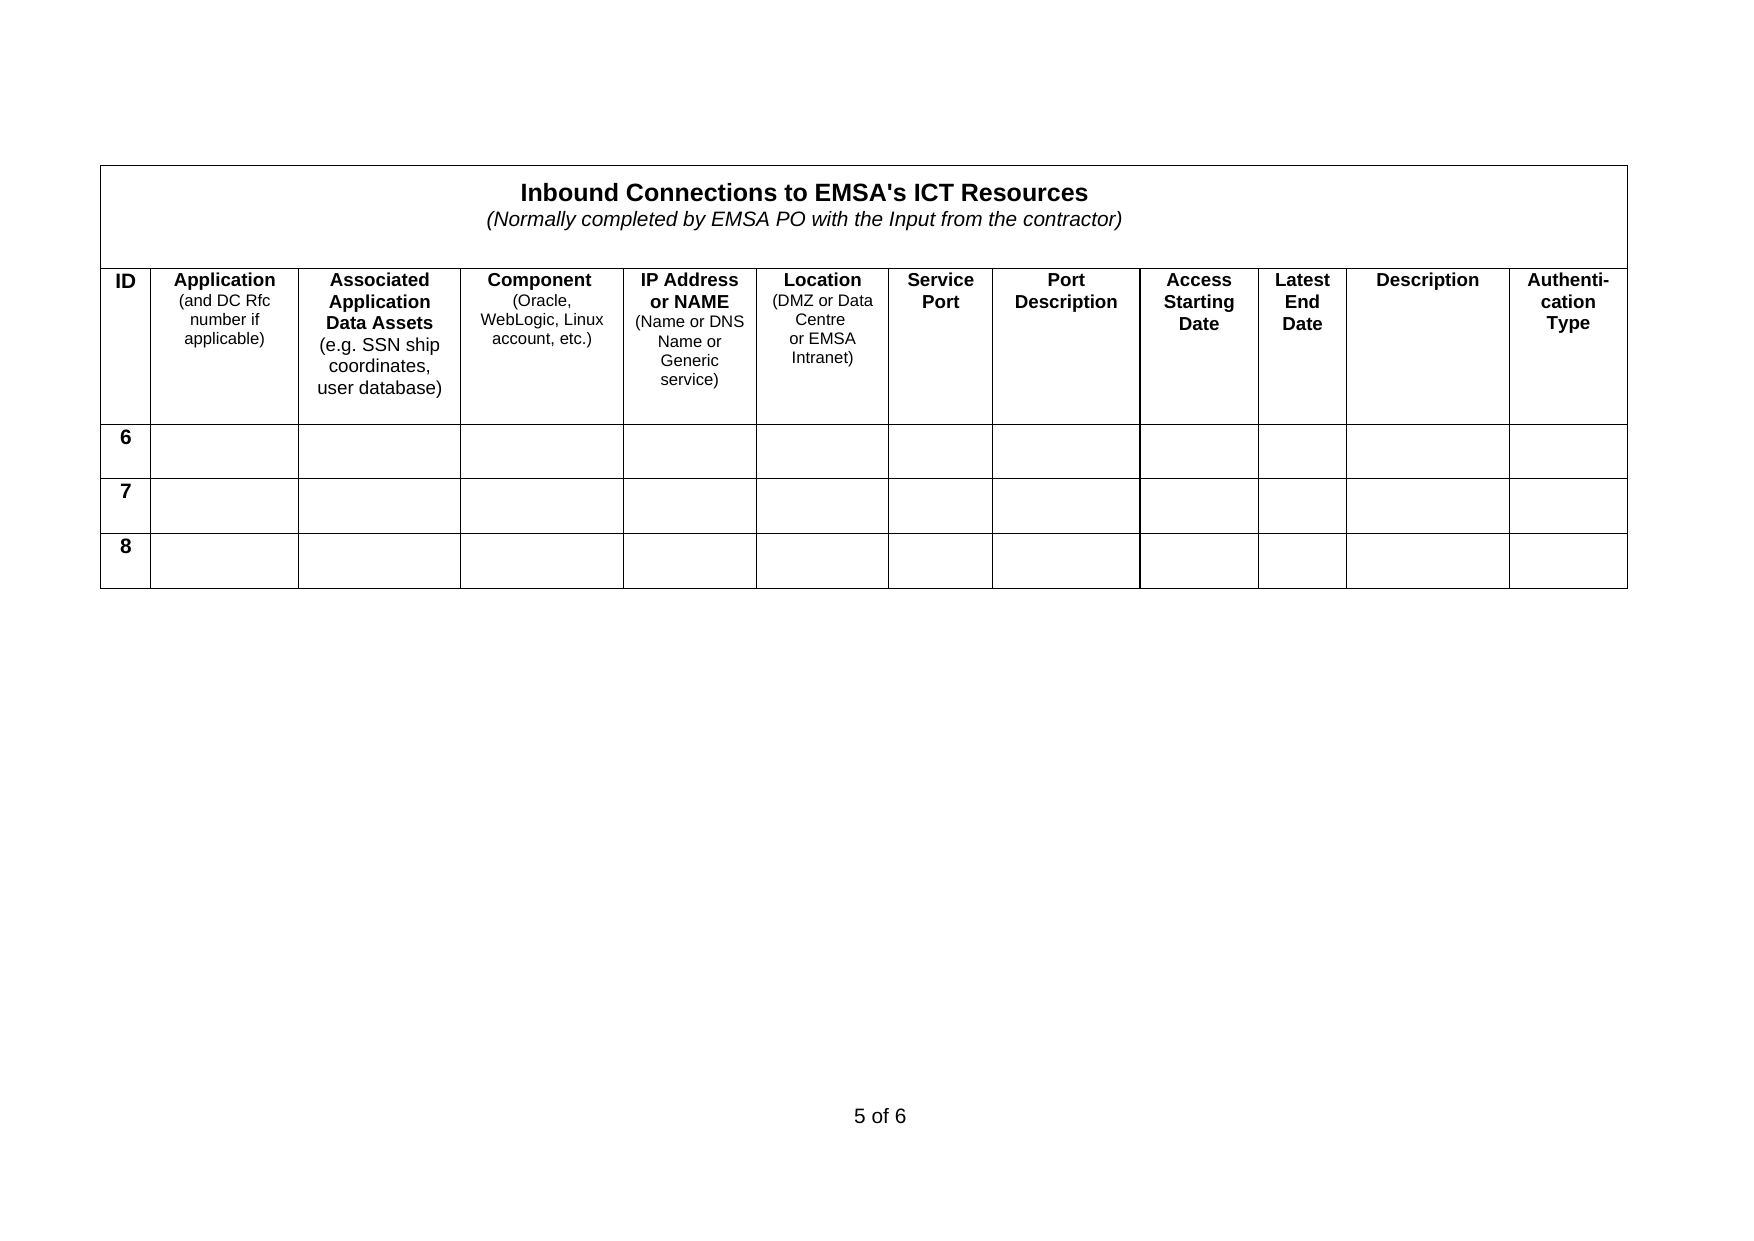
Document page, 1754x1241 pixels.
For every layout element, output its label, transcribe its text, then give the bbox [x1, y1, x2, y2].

table_cell [299, 534, 460, 588]
table_cell [1510, 425, 1627, 478]
table_cell Service Port [889, 269, 992, 423]
table_header Inbound Connections to EMSA's ICT Resources (Normally completed by EMSA PO with the Input from the contractor) [101, 166, 1509, 268]
table_cell [624, 534, 756, 588]
table_cell [1141, 534, 1258, 588]
table_cell IP Address or NAME (Name or DNS Name or Generic service) [624, 269, 756, 423]
table_cell [993, 534, 1139, 588]
table_cell [1347, 534, 1509, 588]
table_cell 7 [101, 479, 150, 533]
table_cell Authenti-cation Type [1510, 269, 1627, 423]
table_cell [461, 479, 623, 533]
table_cell [1141, 479, 1258, 533]
table_cell Access Starting Date [1141, 269, 1258, 423]
table_cell [461, 425, 623, 478]
table_cell [151, 479, 298, 533]
table_cell [1259, 479, 1346, 533]
table_cell [993, 479, 1139, 533]
table_cell [624, 479, 756, 533]
table_cell [1259, 534, 1346, 588]
table_cell [1259, 425, 1346, 478]
table_cell [1141, 425, 1258, 478]
table_cell [299, 425, 460, 478]
table_cell [461, 534, 623, 588]
table_cell Location (DMZ or Data Centre or EMSA Intranet) [757, 269, 888, 423]
table_cell [624, 425, 756, 478]
table_cell [1510, 534, 1627, 588]
table_cell [993, 425, 1139, 478]
table_cell [1347, 479, 1509, 533]
table_cell Component (Oracle, WebLogic, Linux account, etc.) [461, 269, 623, 423]
table_cell [1510, 479, 1627, 533]
table_cell Latest End Date [1259, 269, 1346, 423]
table_header [1509, 166, 1627, 268]
table_cell [889, 479, 992, 533]
table_cell [889, 425, 992, 478]
table_cell [757, 425, 888, 478]
table_cell [757, 534, 888, 588]
table_cell Associated Application Data Assets (e.g. SSN ship coordinates, user database) [299, 269, 460, 423]
table_cell ID [101, 269, 150, 423]
table_cell 6 [101, 425, 150, 478]
table_cell Description [1347, 269, 1509, 423]
table_cell [151, 425, 298, 478]
table_cell [151, 534, 298, 588]
table_cell Port Description [993, 269, 1139, 423]
table_cell 8 [101, 534, 150, 588]
table_cell [299, 479, 460, 533]
table_cell Application (and DC Rfc number if applicable) [151, 269, 298, 423]
table_cell [889, 534, 992, 588]
table_cell [757, 479, 888, 533]
table_cell [1347, 425, 1509, 478]
